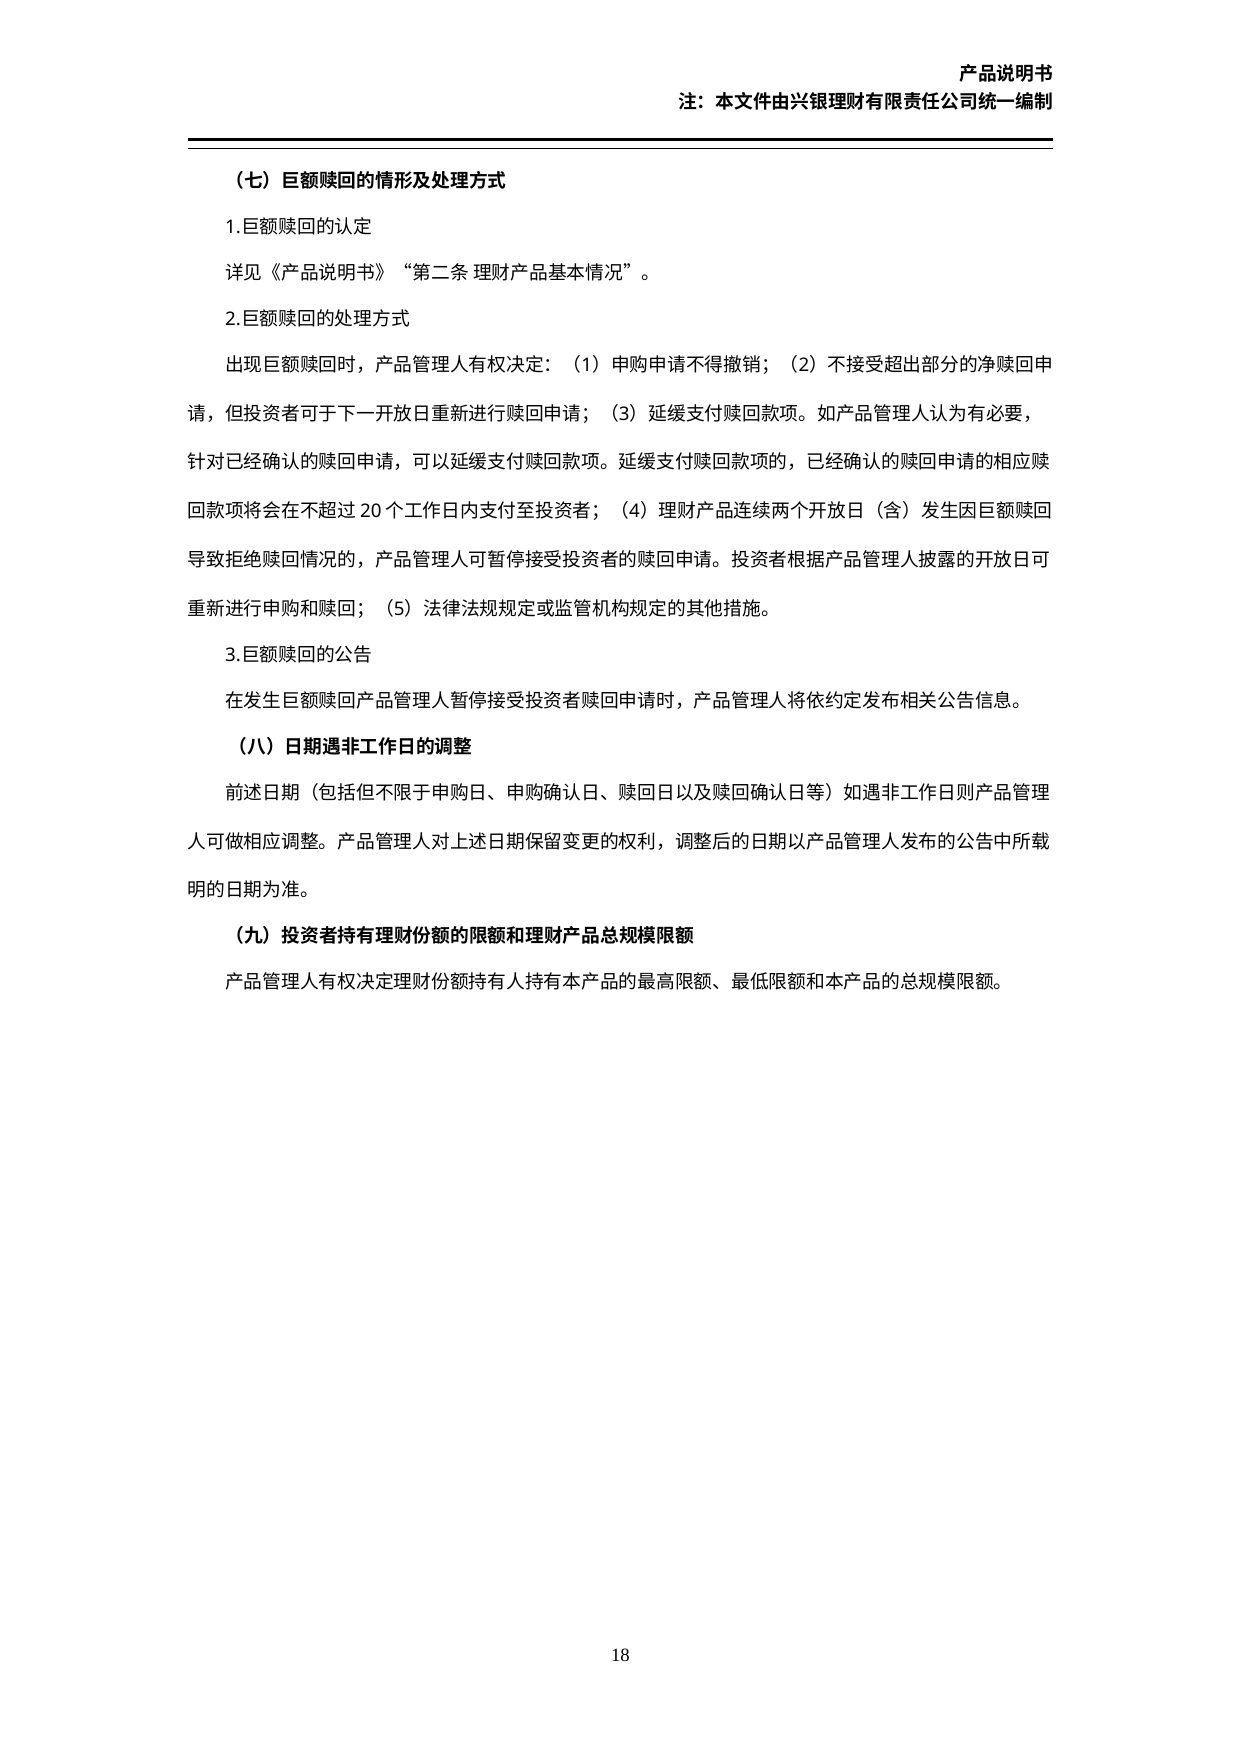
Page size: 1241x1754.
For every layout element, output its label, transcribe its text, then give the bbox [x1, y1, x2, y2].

text 2.巨额赎回的处理方式 [187, 301, 1053, 333]
text （九）投资者持有理财份额的限额和理财产品总规模限额 [187, 918, 1053, 951]
text 在发生巨额赎回产品管理人暂停接受投资者赎回申请时，产品管理人将依约定发布相关公告信息。 [187, 683, 1053, 715]
text 1.巨额赎回的认定 [187, 209, 1053, 241]
text 前述日期（包括但不限于申购日、申购确认日、赎回日以及赎回确认日等）如遇非工作日则产品管理人可做相应调整。产品管理人对上述日期保留变更的权利，调整后的日期以产品管理人发布的公告中所载明的日期为准。 [187, 775, 1053, 905]
text 出现巨额赎回时，产品管理人有权决定：（1）申购申请不得撤销；（2）不接受超出部分的净赎回申请，但投资者可于下一开放日重新进行赎回申请；（3）延缓支付赎回款项。如产品管理人认为有必要，针对已经确认的赎回申请，可以延缓支付赎回款项。延缓支付赎回款项的，已经确认的赎回申请的相应赎回款项将会在不超过20个工作日内支付至投资者；（4）理财产品连续两个开放日（含）发生因巨额赎回导致拒绝赎回情况的，产品管理人可暂停接受投资者的赎回申请。投资者根据产品管理人披露的开放日可重新进行申购和赎回；（5）法律法规规定或监管机构规定的其他措施。 [187, 347, 1053, 623]
text （八）日期遇非工作日的调整 [209, 729, 1053, 761]
text 产品管理人有权决定理财份额持有人持有本产品的最高限额、最低限额和本产品的总规模限额。 [187, 964, 1053, 997]
text 详见《产品说明书》“第二条 理财产品基本情况”。 [187, 255, 1053, 287]
text 3.巨额赎回的公告 [187, 637, 1053, 669]
text （七）巨额赎回的情形及处理方式 [187, 163, 1053, 195]
